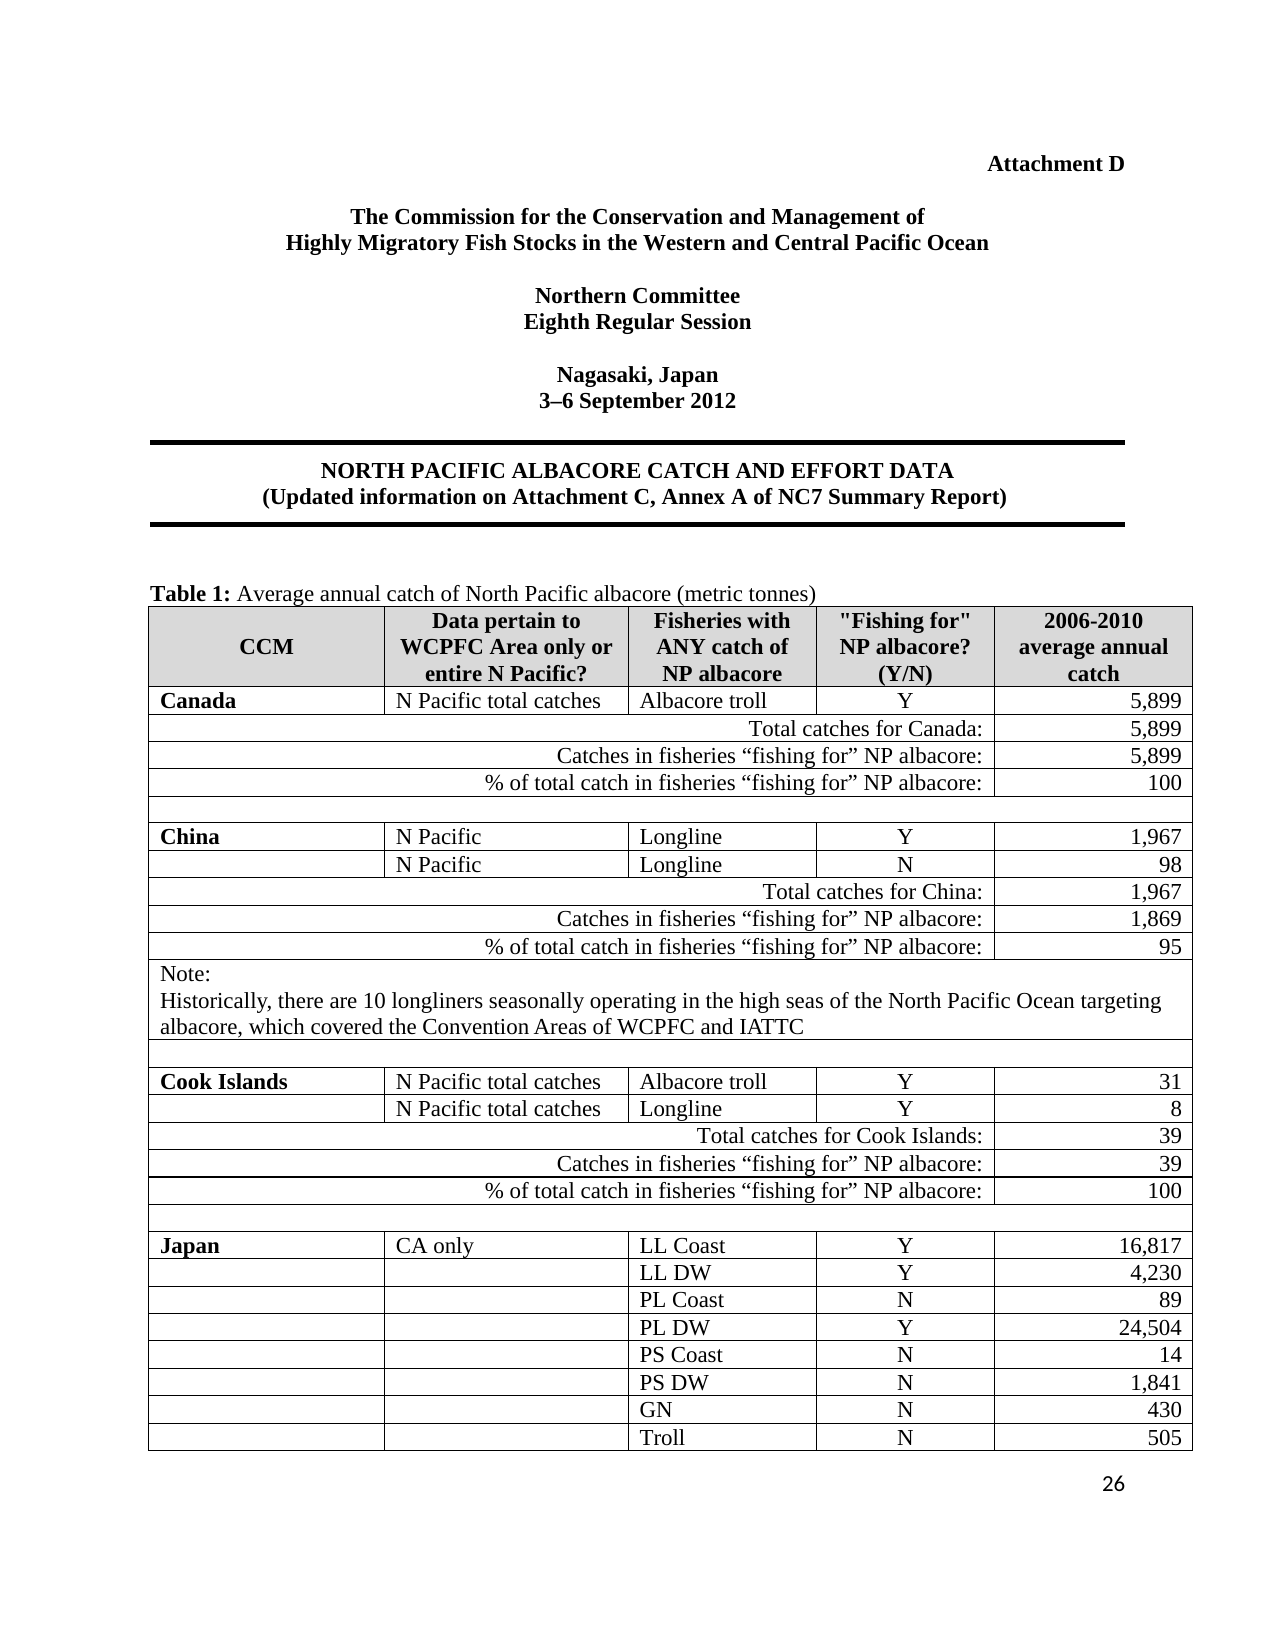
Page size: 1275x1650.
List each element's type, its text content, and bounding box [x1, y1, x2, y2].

table_cell 1,967 [995, 878, 1192, 904]
table_cell [149, 1314, 384, 1340]
table_cell 8 [995, 1095, 1192, 1122]
table_cell 5,899 [995, 687, 1192, 713]
table_cell 5,899 [995, 715, 1192, 741]
table_header 2006-2010 average annual catch [995, 607, 1192, 686]
table_cell Cook Islands [149, 1068, 384, 1094]
table_cell Longline [629, 1095, 816, 1122]
table_cell [149, 851, 384, 877]
text Attachment D [150, 150, 1125, 176]
table_cell 98 [995, 851, 1192, 877]
table_cell 14 [995, 1341, 1192, 1368]
table_cell [385, 1424, 628, 1450]
table_cell Troll [629, 1424, 816, 1450]
table_cell % of total catch in fisheries “fishing for” NP albacore: [149, 769, 994, 796]
table_cell 4,230 [995, 1259, 1192, 1286]
table_cell PL Coast [629, 1287, 816, 1313]
table_cell Total catches for Cook Islands: [149, 1123, 994, 1149]
text 3–6 September 2012 [150, 387, 1125, 413]
table_cell Catches in fisheries “fishing for” NP albacore: [149, 742, 994, 768]
table_cell 1,967 [995, 823, 1192, 850]
text Nagasaki, Japan [150, 361, 1125, 387]
table_cell 430 [995, 1396, 1192, 1422]
table_cell [385, 1287, 628, 1313]
table_cell 505 [995, 1424, 1192, 1450]
table_cell Y [817, 823, 994, 850]
table_cell 5,899 [995, 742, 1192, 768]
text Eighth Regular Session [150, 308, 1125, 334]
table_cell N Pacific total catches [385, 687, 628, 713]
table_cell [385, 1314, 628, 1340]
table_cell LL DW [629, 1259, 816, 1286]
table_cell [149, 1369, 384, 1395]
table_cell Y [817, 1068, 994, 1094]
table_cell Total catches for Canada: [149, 715, 994, 741]
table_cell N Pacific total catches [385, 1095, 628, 1122]
table_cell Y [817, 1259, 994, 1286]
table_cell [149, 1396, 384, 1422]
table_cell Albacore troll [629, 687, 816, 713]
table_cell CA only [385, 1232, 628, 1258]
table_cell Note: Historically, there are 10 longliners seasonally operating in the high seas of the North Pacific Ocean targeting albacore, which covered the Convention Areas of WCPFC and IATTC [149, 960, 1192, 1039]
table_cell [385, 1396, 628, 1422]
table_cell N [817, 1369, 994, 1395]
table_cell [385, 1259, 628, 1286]
table_cell GN [629, 1396, 816, 1422]
table_cell [149, 797, 1192, 822]
table_cell [149, 1040, 1192, 1067]
text Table 1: Average annual catch of North Pacific albacore (metric tonnes) [150, 580, 1125, 606]
table_cell [149, 1259, 384, 1286]
table_cell N Pacific [385, 823, 628, 850]
table_cell Longline [629, 851, 816, 877]
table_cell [149, 1178, 994, 1204]
table_cell Canada [149, 687, 384, 713]
table_cell N [817, 1341, 994, 1368]
table_cell PS DW [629, 1369, 816, 1395]
table_cell N [817, 1287, 994, 1313]
table_cell [149, 1095, 384, 1122]
table_cell Y [817, 1095, 994, 1122]
table_cell PL DW [629, 1314, 816, 1340]
table_cell Catches in fisheries “fishing for” NP albacore: [149, 906, 994, 932]
table_cell 39 [995, 1150, 1192, 1176]
text The Commission for the Conservation and Management of [150, 203, 1125, 229]
table_cell Catches in fisheries “fishing for” NP albacore: [149, 1150, 994, 1176]
table_cell Japan [149, 1232, 384, 1258]
table_header CCM [149, 607, 384, 686]
table_cell % of total catch in fisheries “fishing for” NP albacore: [149, 933, 994, 959]
text Northern Committee [150, 282, 1125, 308]
table_cell 1,841 [995, 1369, 1192, 1395]
table_cell 16,817 [995, 1232, 1192, 1258]
table_cell [149, 1287, 384, 1313]
table_cell 31 [995, 1068, 1192, 1094]
table_cell Y [817, 1314, 994, 1340]
text Highly Migratory Fish Stocks in the Western and Central Pacific Ocean [150, 229, 1125, 255]
table_cell Y [817, 687, 994, 713]
table_cell China [149, 823, 384, 850]
text (Updated information on Attachment C, Annex A of NC7 Summary Report) [150, 466, 1125, 522]
table_cell LL Coast [629, 1232, 816, 1258]
table_cell N Pacific total catches [385, 1068, 628, 1094]
table_cell N [817, 1424, 994, 1450]
table_cell Albacore troll [629, 1068, 816, 1094]
table_cell N [817, 851, 994, 877]
table_cell 24,504 [995, 1314, 1192, 1340]
table_header Fisheries with ANY catch of NP albacore [629, 607, 816, 686]
table_cell [149, 1341, 384, 1368]
table_cell N Pacific [385, 851, 628, 877]
table_cell [149, 1424, 384, 1450]
table_cell PS Coast [629, 1341, 816, 1368]
table_cell 95 [995, 933, 1192, 959]
table_cell N [817, 1396, 994, 1422]
table_header Data pertain to WCPFC Area only or entire N Pacific? [385, 607, 628, 686]
table_cell Y [817, 1232, 994, 1258]
table_cell [385, 1341, 628, 1368]
table_cell 89 [995, 1287, 1192, 1313]
table_header "Fishing for" NP albacore? (Y/N) [817, 607, 994, 686]
table_cell [385, 1369, 628, 1395]
table_cell 100 [995, 1178, 1192, 1204]
table_cell Longline [629, 823, 816, 850]
table_cell [149, 1205, 1192, 1231]
table_cell 1,869 [995, 906, 1192, 932]
table_cell 100 [995, 769, 1192, 796]
table_cell 39 [995, 1123, 1192, 1149]
table_cell Total catches for China: [149, 878, 994, 904]
text North Pacific albacore catch and effort data [150, 445, 1125, 466]
